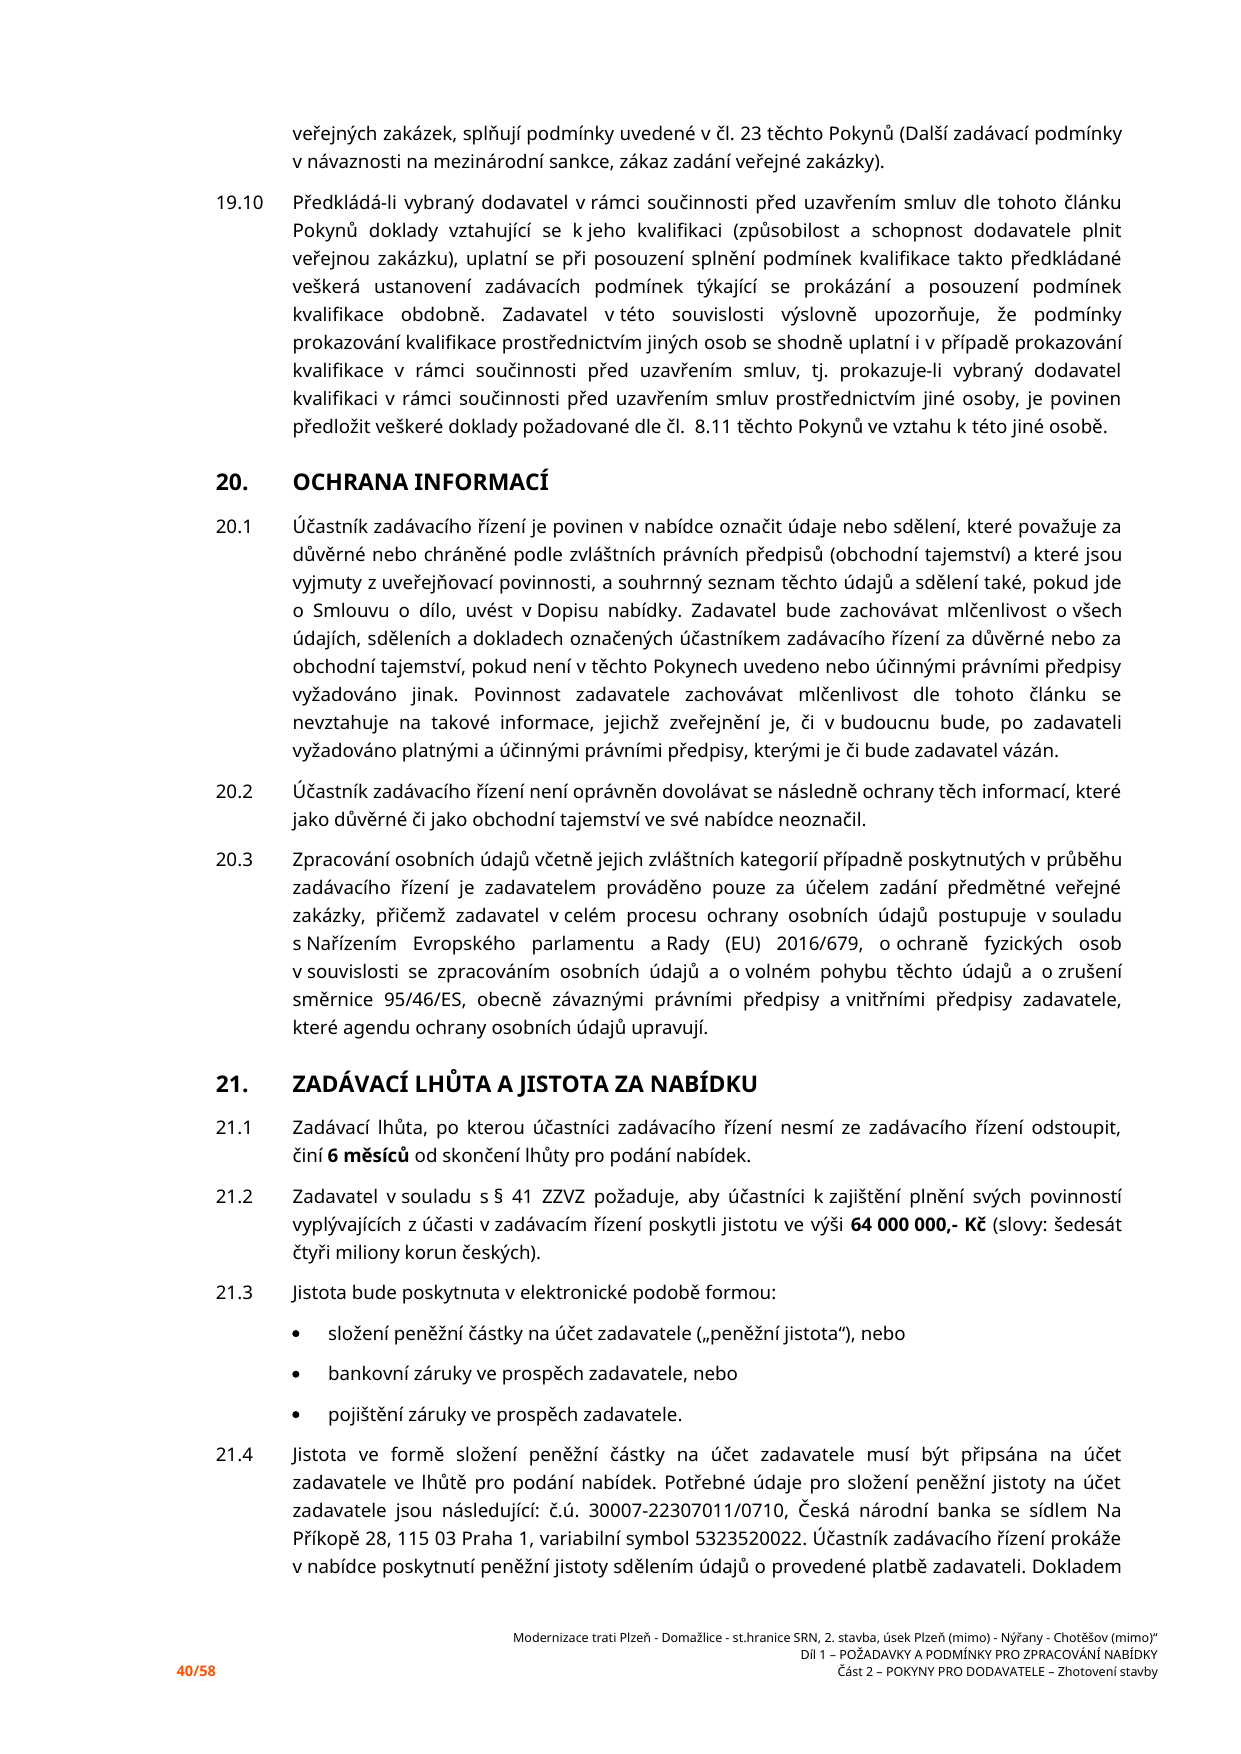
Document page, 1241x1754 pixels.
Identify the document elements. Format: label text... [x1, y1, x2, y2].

text bankovní záruky ve prospěch zadavatele, nebo [292, 1361, 1122, 1386]
text Zpracování osobních údajů včetně jejich zvláštních kategorií případně poskytnutých v průběhu zadávacího řízení je zadavatelem prováděno pouze za účelem zadání předmětné veřejné zakázky, přičemž zadavatel v celém procesu ochrany osobních údajů postupuje v souladu s Nařízením Evropského parlamentu a Rady (EU) 2016/679, o ochraně fyzických osob v souvislosti se zpracováním osobních údajů a o volném pohybu těchto údajů a o zrušení směrnice 95/46/ES, obecně závaznými právními předpisy a vnitřními předpisy zadavatele, které agendu ochrany osobních údajů upravují. [216, 846, 1122, 1040]
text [216, 121, 1122, 174]
text Účastník zadávacího řízení je povinen v nabídce označit údaje nebo sdělení, které považuje za důvěrné nebo chráněné podle zvláštních právních předpisů (obchodní tajemství) a které jsou vyjmuty z uveřejňovací povinnosti, a souhrnný seznam těchto údajů a sdělení také, pokud jde o Smlouvu o dílo, uvést v Dopisu nabídky. Zadavatel bude zachovávat mlčenlivost o všech údajích, sděleních a dokladech označených účastníkem zadávacího řízení za důvěrné nebo za obchodní tajemství, pokud není v těchto Pokynech uvedeno nebo účinnými právními předpisy vyžadováno jinak. Povinnost zadavatele zachovávat mlčenlivost dle tohoto článku se nevztahuje na takové informace, jejichž zveřejnění je, či v budoucnu bude, po zadavateli vyžadováno platnými a účinnými právními předpisy, kterými je či bude zadavatel vázán. [216, 513, 1122, 763]
text Zadávací lhůta, po kterou účastníci zadávacího řízení nesmí ze zadávacího řízení odstoupit, činí 6 měsíců od skončení lhůty pro podání nabídek. [216, 1114, 1122, 1168]
text ZADÁVACÍ LHŮTA A JISTOTA ZA NABÍDKU [216, 1068, 1122, 1099]
text Účastník zadávacího řízení není oprávněn dovolávat se následně ochrany těch informací, které jako důvěrné či jako obchodní tajemství ve své nabídce neoznačil. [216, 778, 1122, 831]
text pojištění záruky ve prospěch zadavatele. [292, 1401, 1122, 1427]
text Jistota bude poskytnuta v elektronické podobě formou: [216, 1279, 1122, 1305]
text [216, 1442, 1122, 1579]
text složení peněžní částky na účet zadavatele („peněžní jistota“), nebo [292, 1320, 1122, 1346]
text OCHRANA INFORMACÍ [216, 466, 1122, 498]
text Zadavatel v souladu s § 41 ZZVZ požaduje, aby účastníci k zajištění plnění svých povinností vyplývajících z účasti v zadávacím řízení poskytli jistotu ve výši 64 000 000,- Kč (slovy: šedesát čtyři miliony korun českých). [216, 1183, 1122, 1264]
text Předkládá-li vybraný dodavatel v rámci součinnosti před uzavřením smluv dle tohoto článku Pokynů doklady vztahující se k jeho kvalifikaci (způsobilost a schopnost dodavatele plnit veřejnou zakázku), uplatní se při posouzení splnění podmínek kvalifikace takto předkládané veškerá ustanovení zadávacích podmínek týkající se prokázání a posouzení podmínek kvalifikace obdobně. Zadavatel v této souvislosti výslovně upozorňuje, že podmínky prokazování kvalifikace prostřednictvím jiných osob se shodně uplatní i v případě prokazování kvalifikace v rámci součinnosti před uzavřením smluv, tj. prokazuje-li vybraný dodavatel kvalifikaci v rámci součinnosti před uzavřením smluv prostřednictvím jiné osoby, je povinen předložit veškeré doklady požadované dle čl. 8.11 těchto Pokynů ve vztahu k této jiné osobě. [216, 189, 1122, 439]
